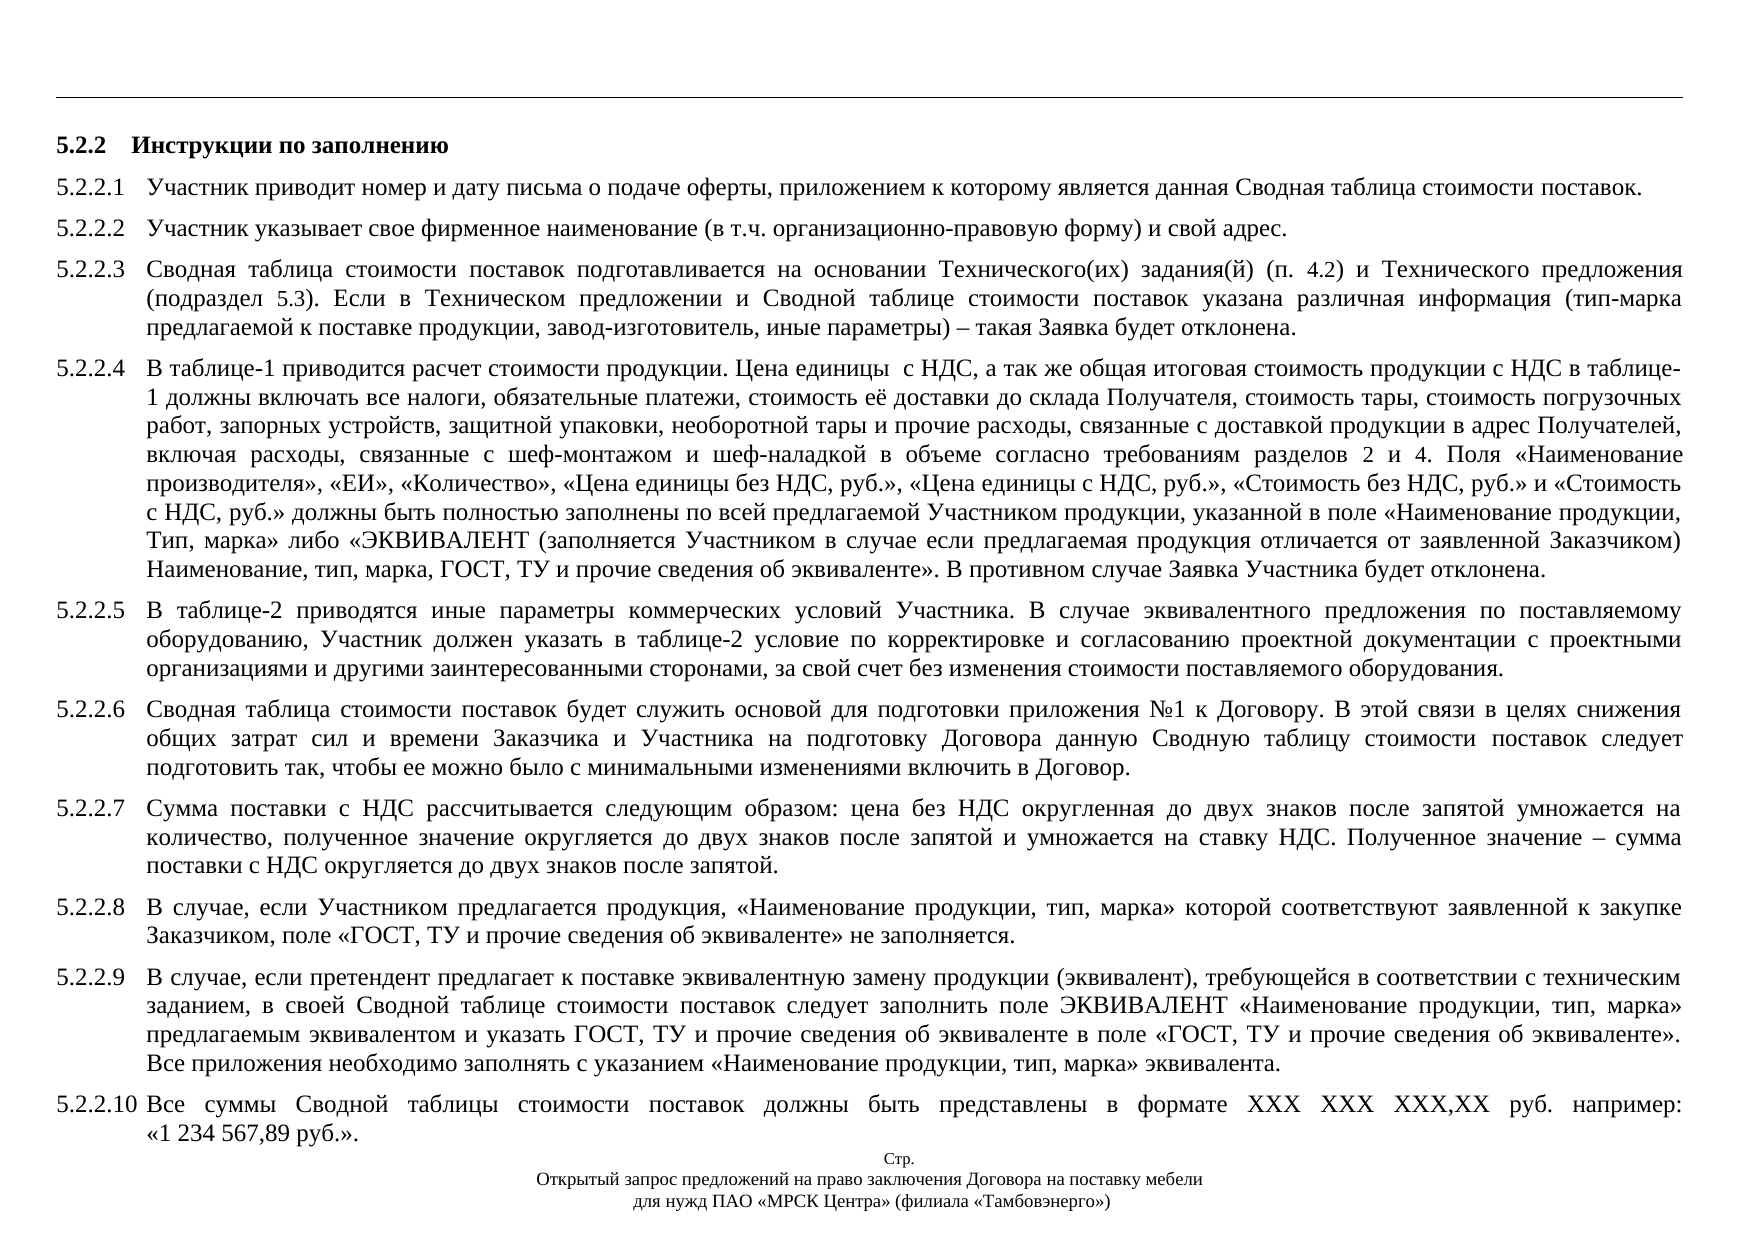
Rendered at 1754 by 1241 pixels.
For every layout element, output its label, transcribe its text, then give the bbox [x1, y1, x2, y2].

list Сводная таблица стоимости поставок будет служить основой для подготовки приложения №1 к Договору. В этой связи в целях снижения общих затрат сил и времени Заказчика и Участника на подготовку Договора данную Сводную таблицу стоимости поставок следует подготовить так, чтобы ее можно было с минимальными изменениями включить в Договор. [56, 694, 1683, 781]
list В случае, если Участником предлагается продукция, «Наименование продукции, тип, марка» которой соответствуют заявленной к закупке Заказчиком, поле «ГОСТ, ТУ и прочие сведения об эквиваленте» не заполняется. [56, 892, 1683, 949]
subtitle Инструкции по заполнению [56, 131, 1683, 159]
list В таблице-2 приводятся иные параметры коммерческих условий Участника. В случае эквивалентного предложения по поставляемому оборудованию, Участник должен указать в таблице-2 условие по корректировке и согласованию проектной документации с проектными организациями и другими заинтересованными сторонами, за свой счет без изменения стоимости поставляемого оборудования. [56, 596, 1683, 682]
list В случае, если претендент предлагает к поставке эквивалентную замену продукции (эквивалент), требующейся в соответствии с техническим заданием, в своей Сводной таблице стоимости поставок следует заполнить поле ЭКВИВАЛЕНТ «Наименование продукции, тип, марка» предлагаемым эквивалентом и указать ГОСТ, ТУ и прочие сведения об эквиваленте в поле «ГОСТ, ТУ и прочие сведения об эквиваленте». Все приложения необходимо заполнять с указанием «Наименование продукции, тип, марка» эквивалента. [56, 962, 1683, 1077]
list Все суммы Сводной таблицы стоимости поставок должны быть представлены в формате XXX XXX XXX,XX руб. например: «1 234 567,89 руб.». [56, 1089, 1683, 1147]
list Участник приводит номер и дату письма о подаче оферты, приложением к которому является данная Сводная таблица стоимости поставок. [56, 172, 1683, 201]
list Сводная таблица стоимости поставок подготавливается на основании Технического(их) задания(й) (п. 4.2) и Технического предложения (подраздел 5.3). Если в Техническом предложении и Сводной таблице стоимости поставок указана различная информация (тип-марка предлагаемой к поставке продукции, завод-изготовитель, иные параметры) – такая Заявка будет отклонена. [56, 254, 1683, 341]
list Сумма поставки с НДС рассчитывается следующим образом: цена без НДС округленная до двух знаков после запятой умножается на количество, полученное значение округляется до двух знаков после запятой и умножается на ставку НДС. Полученное значение – сумма поставки с НДС округляется до двух знаков после запятой. [56, 793, 1683, 879]
list Участник указывает свое фирменное наименование (в т.ч. организационно-правовую форму) и свой адрес. [56, 213, 1683, 242]
list В таблице-1 приводится расчет стоимости продукции. Цена единицы с НДС, а так же общая итоговая стоимость продукции с НДС в таблице-1 должны включать все налоги, обязательные платежи, стоимость её доставки до склада Получателя, стоимость тары, стоимость погрузочных работ, запорных устройств, защитной упаковки, необоротной тары и прочие расходы, связанные с доставкой продукции в адрес Получателей, включая расходы, связанные с шеф-монтажом и шеф-наладкой в объеме согласно требованиям разделов 2 и 4. Поля «Наименование производителя», «ЕИ», «Количество», «Цена единицы без НДС, руб.», «Цена единицы с НДС, руб.», «Стоимость без НДС, руб.» и «Стоимость с НДС, руб.» должны быть полностью заполнены по всей предлагаемой Участником продукции, указанной в поле «Наименование продукции, Тип, марка» либо «ЭКВИВАЛЕНТ (заполняется Участником в случае если предлагаемая продукция отличается от заявленной Заказчиком) Наименование, тип, марка, ГОСТ, ТУ и прочие сведения об эквиваленте». В противном случае Заявка Участника будет отклонена. [56, 353, 1683, 583]
